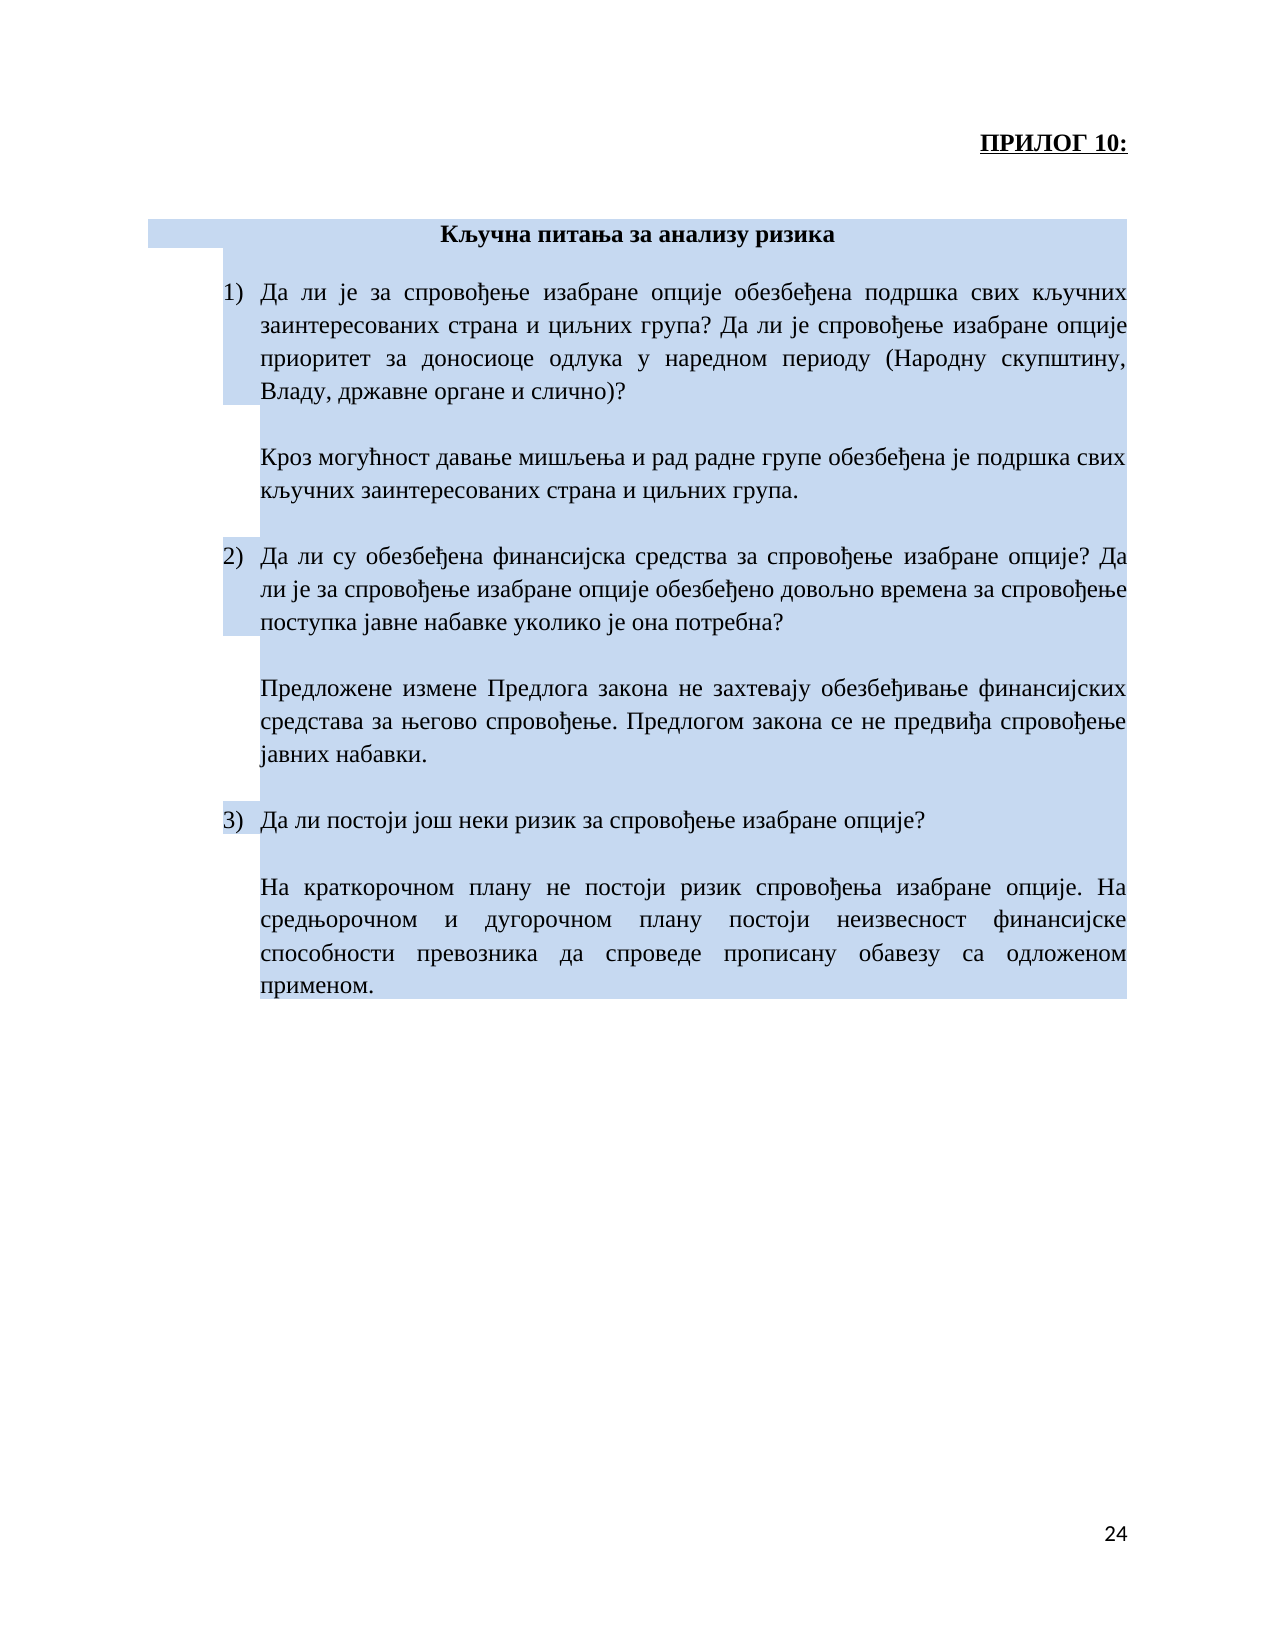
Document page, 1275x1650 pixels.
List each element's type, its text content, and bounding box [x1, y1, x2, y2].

list На краткорочном плану не постоји ризик спровођења изабране опције. На средњорочном и дугорочном плану постоји неизвесност финансијске способности превозника да спроведе прописану обавезу са одложеном применом. [260, 872, 1127, 999]
list Кроз могућност давање мишљења и рад радне групе обезбеђена је подршка свих кључних заинтересованих страна и циљних група. [260, 442, 1127, 504]
text Кључна питања за анализу ризика [148, 219, 1127, 248]
list Предложене измене Предлога закона не захтевају обезбеђивање финансијских средстава за његово спровођење. Предлогом закона се не предвиђа спровођење јавних набавки. [260, 673, 1127, 768]
list Да ли постоји још неки ризик за спровођење изабране опције? [223, 806, 1127, 834]
list Да ли је за спровођење изабране опције обезбеђена подршка свих кључних заинтересованих страна и циљних група? Да ли је спровођење изабране опције приоритет за доносиоце одлука у наредном периоду (Народну скупштину, Владу, државне органе и слично)? [223, 277, 1127, 405]
list Да ли су обезбеђена финансијска средства за спровођење изабране опције? Да ли је за спровођење изабране опције обезбеђено довољно времена за спровођење поступка јавне набавке уколико је она потребна? [223, 541, 1127, 636]
list ПРИЛОГ 10: [223, 128, 1127, 157]
